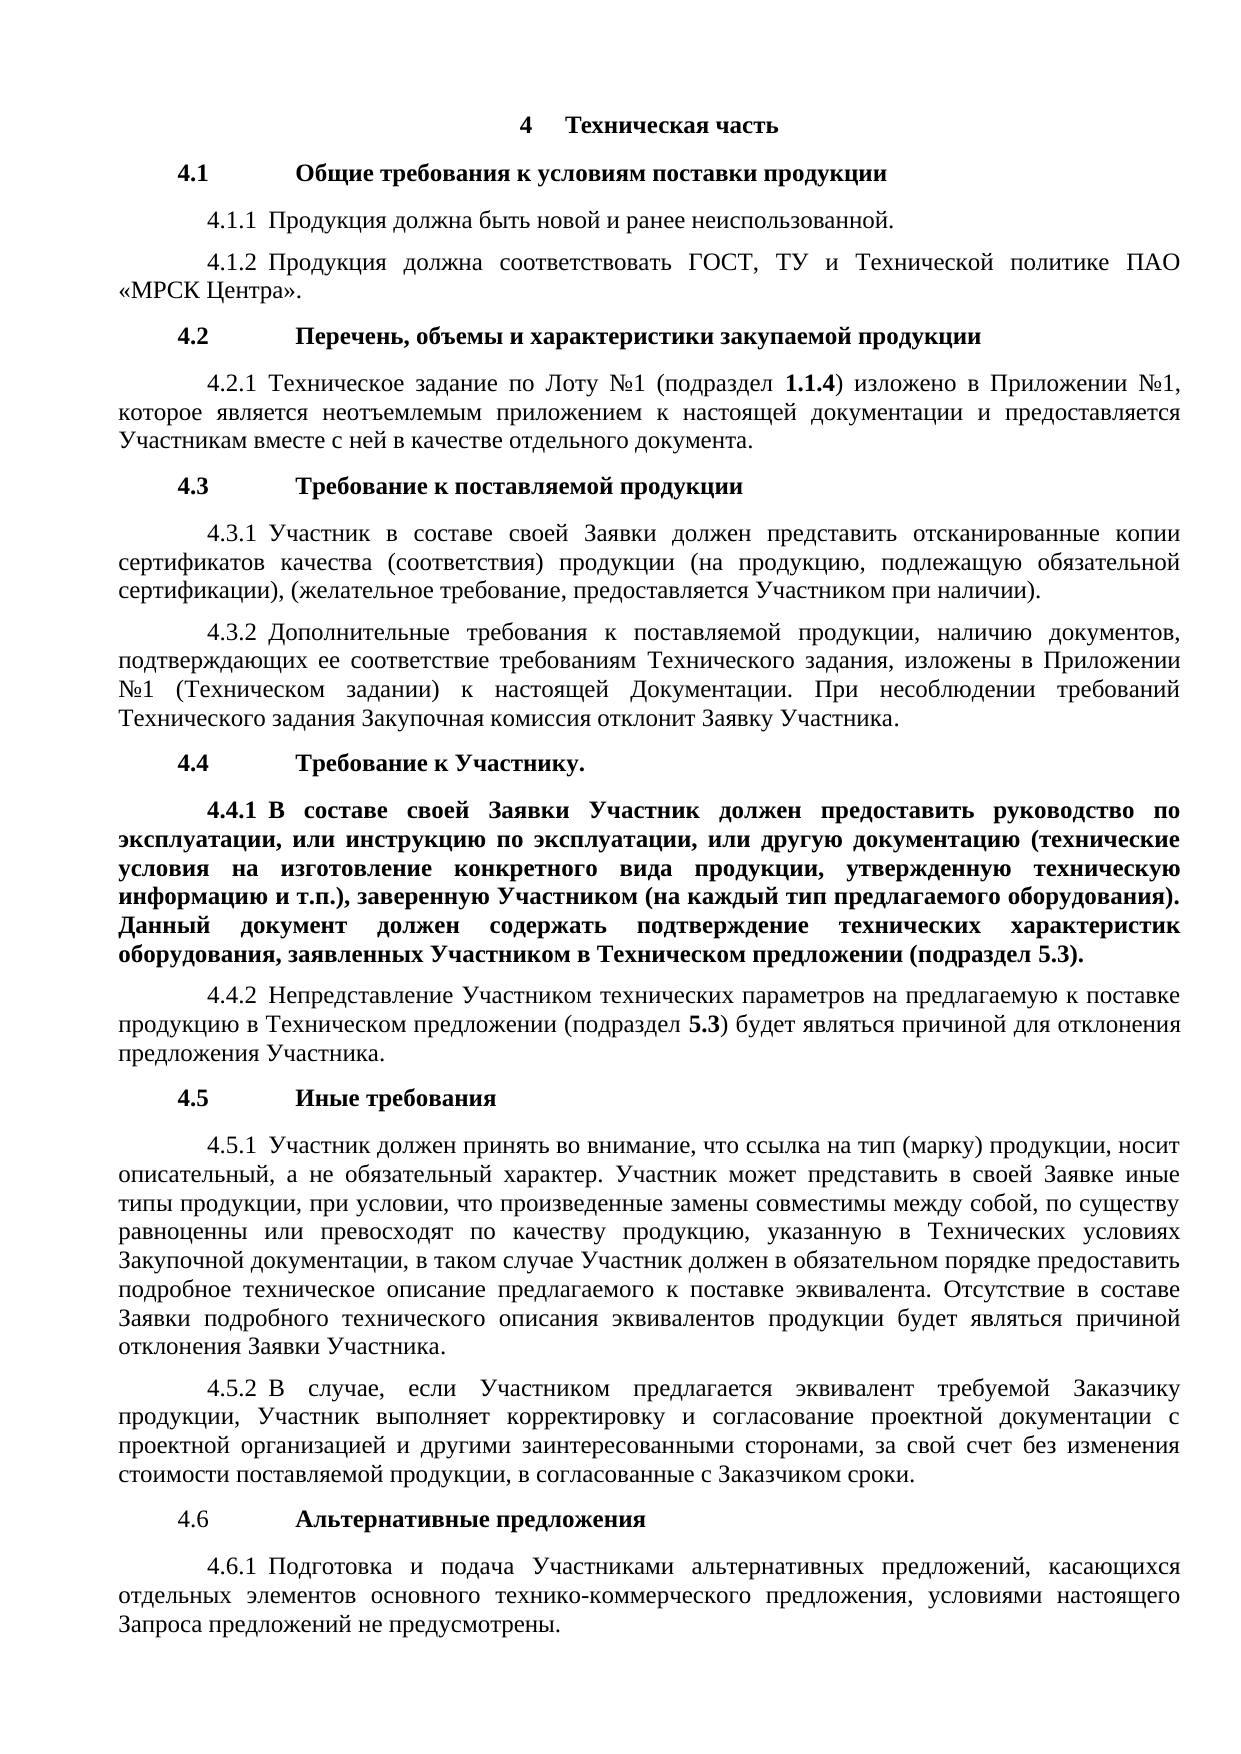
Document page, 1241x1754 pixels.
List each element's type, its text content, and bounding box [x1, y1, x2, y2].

subtitle Подготовка и подача Участниками альтернативных предложений, касающихся отдельных элементов основного технико-коммерческого предложения, условиями настоящего Запроса предложений не предусмотрены. [118, 1551, 1181, 1637]
subtitle Участник в составе своей Заявки должен представить отсканированные копии сертификатов качества (соответствия) продукции (на продукцию, подлежащую обязательной сертификации), (желательное требование, предоставляется Участником при наличии). [118, 518, 1181, 604]
subtitle Требование к поставляемой продукции [177, 471, 1181, 499]
subtitle Альтернативные предложения [177, 1504, 1181, 1533]
subtitle Иные требования [177, 1083, 1181, 1112]
subtitle Участник должен принять во внимание, что ссылка на тип (марку) продукции, носит описательный, а не обязательный характер. Участник может представить в своей Заявке иные типы продукции, при условии, что произведенные замены совместимы между собой, по существу равноценны или превосходят по качеству продукцию, указанную в Технических условиях Закупочной документации, в таком случае Участник должен в обязательном порядке предоставить подробное техническое описание предлагаемого к поставке эквивалента. Отсутствие в составе Заявки подробного технического описания эквивалентов продукции будет являться причиной отклонения Заявки Участника. [118, 1130, 1181, 1360]
subtitle Дополнительные требования к поставляемой продукции, наличию документов, подтверждающих ее соответствие требованиям Технического задания, изложены в Приложении №1 (Техническом задании) к настоящей Документации. При несоблюдении требований Технического задания Закупочная комиссия отклонит Заявку Участника. [118, 617, 1181, 732]
subtitle Требование к Участнику. [177, 748, 1181, 777]
subtitle Техническая часть [117, 110, 1181, 139]
subtitle Общие требования к условиям поставки продукции [177, 158, 1181, 187]
subtitle Продукция должна быть новой и ранее неиспользованной. [118, 206, 1181, 234]
subtitle Перечень, объемы и характеристики закупаемой продукции [177, 321, 1181, 350]
subtitle Техническое задание по Лоту №1 (подраздел 1.1.4) изложено в Приложении №1, которое является неотъемлемым приложением к настоящей документации и предоставляется Участникам вместе с ней в качестве отдельного документа. [118, 368, 1181, 454]
subtitle В составе своей Заявки Участник должен предоставить руководство по эксплуатации, или инструкцию по эксплуатации, или другую документацию (технические условия на изготовление конкретного вида продукции, утвержденную техническую информацию и т.п.), заверенную Участником (на каждый тип предлагаемого оборудования). Данный документ должен содержать подтверждение технических характеристик оборудования, заявленных Участником в Техническом предложении (подраздел 5.3). [118, 795, 1181, 968]
subtitle Продукция должна соответствовать ГОСТ, ТУ и Технической политике ПАО «МРСК Центра». [118, 247, 1181, 304]
subtitle В случае, если Участником предлагается эквивалент требуемой Заказчику продукции, Участник выполняет корректировку и согласование проектной документации с проектной организацией и другими заинтересованными сторонами, за свой счет без изменения стоимости поставляемой продукции, в согласованные с Заказчиком сроки. [118, 1373, 1181, 1488]
subtitle Непредставление Участником технических параметров на предлагаемую к поставке продукцию в Техническом предложении (подраздел 5.3) будет являться причиной для отклонения предложения Участника. [118, 980, 1181, 1066]
